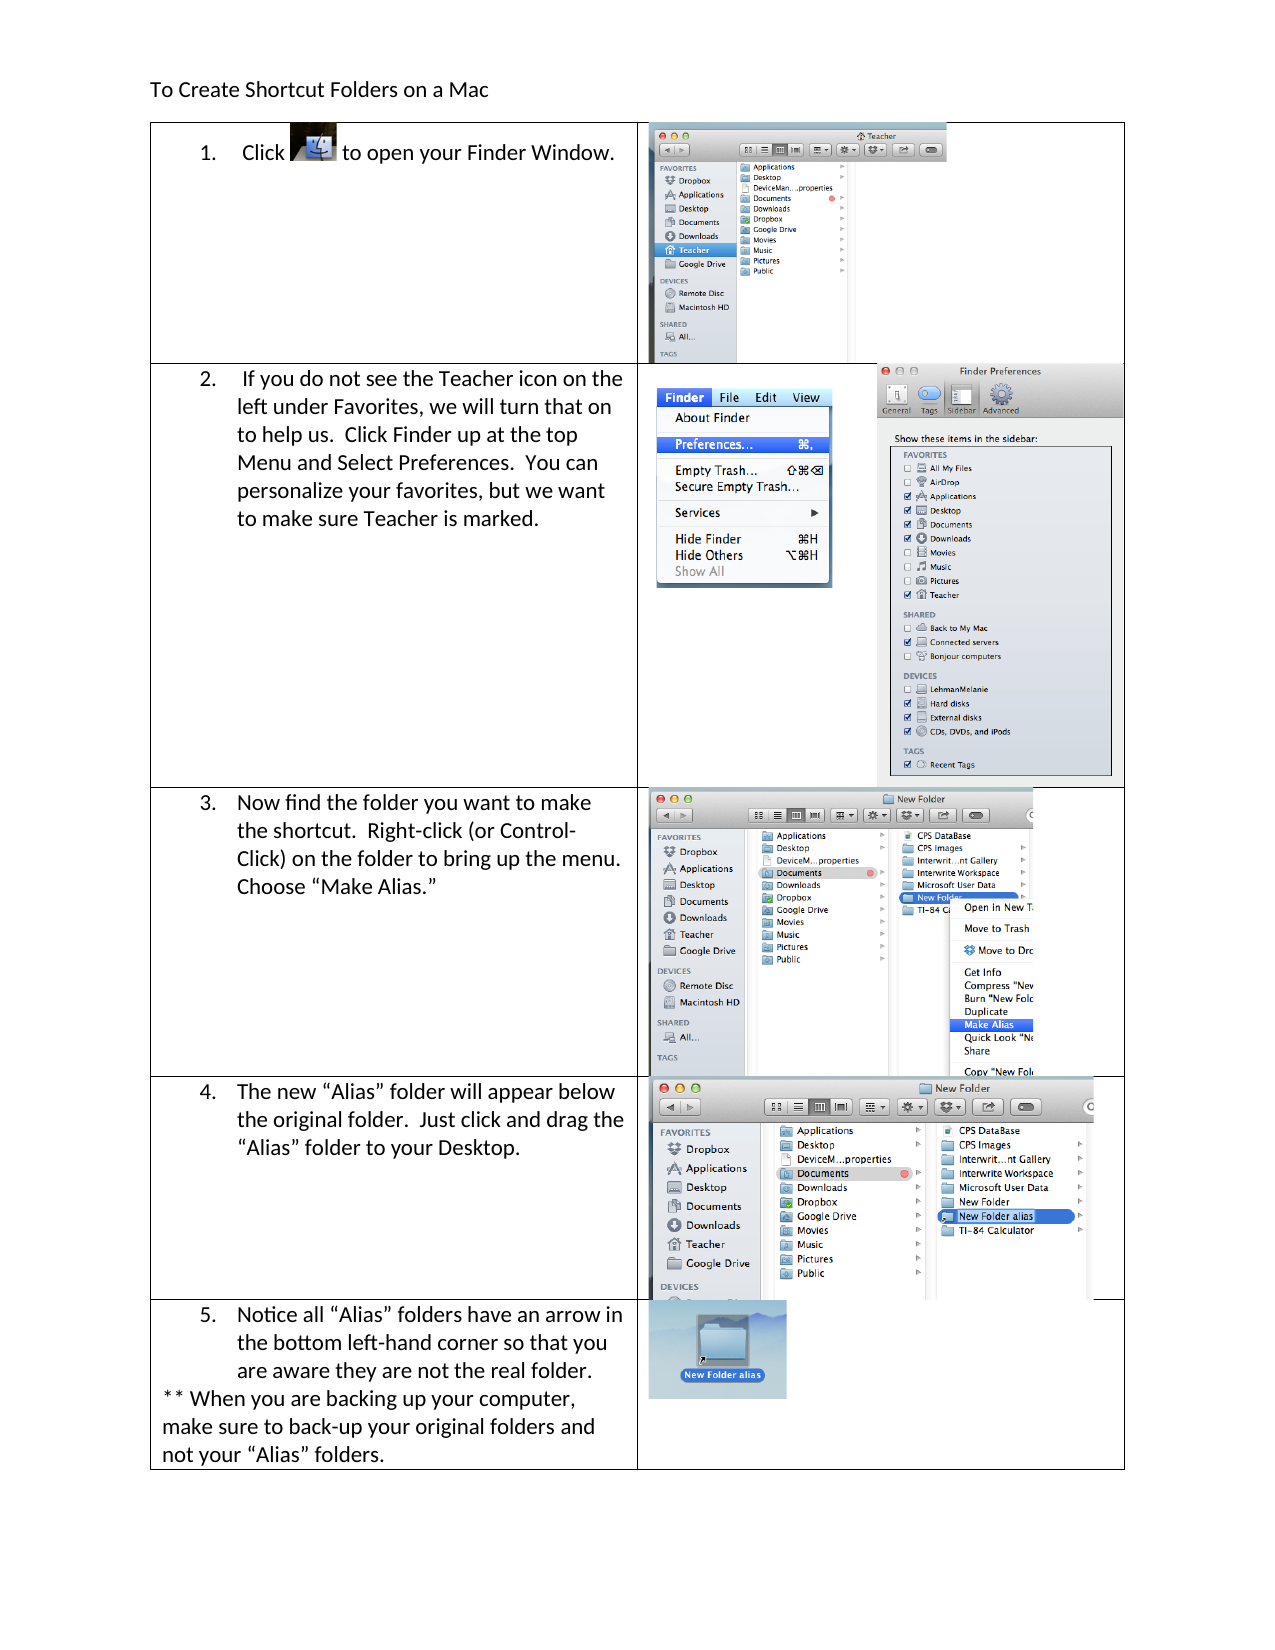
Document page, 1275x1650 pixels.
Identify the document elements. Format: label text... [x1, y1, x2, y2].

table_cell The new “Alias” folder will appear below the original folder. Just click and drag the “Alias” folder to your Desktop. [151, 1077, 637, 1299]
table_cell [638, 1300, 1124, 1468]
table_header Click to open your Finder Window. [151, 123, 637, 363]
text To Create Shortcut Folders on a Mac [150, 75, 1125, 103]
table_cell [1034, 788, 1124, 1076]
table_cell Now find the folder you want to make the shortcut. Right-click (or Control-Click) on the folder to bring up the menu. Choose “Make Alias.” [151, 788, 637, 1076]
table_cell [638, 788, 648, 1076]
picture [290, 122, 337, 161]
table_cell If you do not see the Teacher icon on the left under Favorites, we will turn that on to help us. Click Finder up at the top Menu and Select Preferences. You can personalize your favorites, but we want to make sure Teacher is marked. [151, 364, 637, 787]
table_cell [638, 1077, 648, 1299]
table_header [638, 123, 648, 363]
table_cell [638, 364, 877, 787]
picture [656, 388, 833, 588]
table_cell Notice all “Alias” folders have an arrow in the bottom left-hand corner so that you are aware they are not the real folder. ** When you are backing up your computer, make sure to back-up your original folders and not your “Alias” folders. [151, 1300, 637, 1468]
table_header [947, 123, 1124, 363]
picture [648, 122, 1124, 1399]
table_cell [1094, 1077, 1124, 1299]
